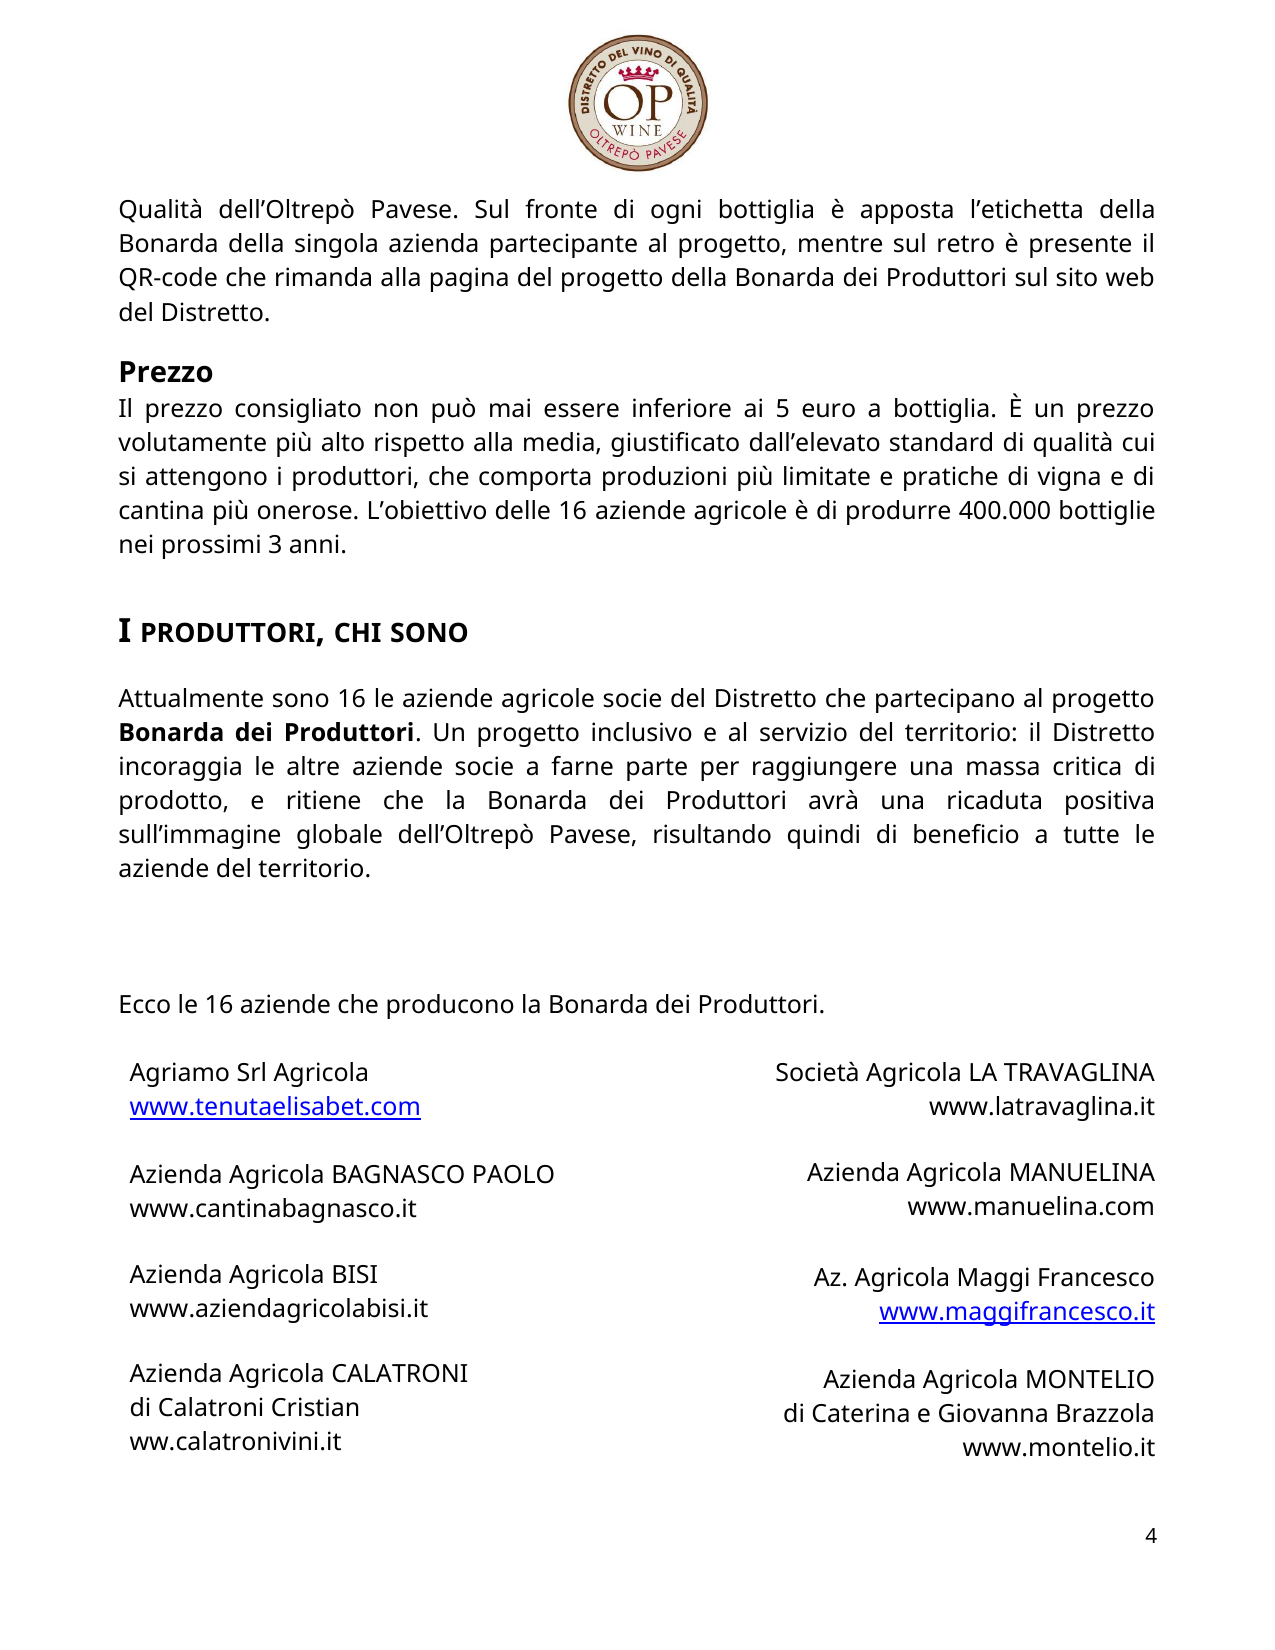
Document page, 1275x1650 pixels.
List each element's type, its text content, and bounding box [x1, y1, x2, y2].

text I produttori, chi sono [118, 606, 1157, 652]
text Attualmente sono 16 le aziende agricole socie del Distretto che partecipano al progetto Bonarda dei Produttori. Un progetto inclusivo e al servizio del territorio: il Distretto incoraggia le altre aziende socie a farne parte per raggiungere una massa critica di prodotto, e ritiene che la Bonarda dei Produttori avrà una ricaduta positiva sull’immagine globale dell’Oltrepò Pavese, risultando quindi di beneficio a tutte le aziende del territorio. [118, 680, 1157, 884]
text Prezzo [118, 351, 1157, 391]
picture [563, 29, 712, 177]
text Il prezzo consigliato non può mai essere inferiore ai 5 euro a bottiglia. È un prezzo volutamente più alto rispetto alla media, giustificato dall’elevato standard di qualità cui si attengono i produttori, che comporta produzioni più limitate e pratiche di vigna e di cantina più onerose. L’obiettivo delle 16 aziende agricole è di produrre 400.000 bottiglie nei prossimi 3 anni. [118, 391, 1157, 561]
text Ecco le 16 aziende che producono la Bonarda dei Produttori. [118, 987, 1157, 1021]
